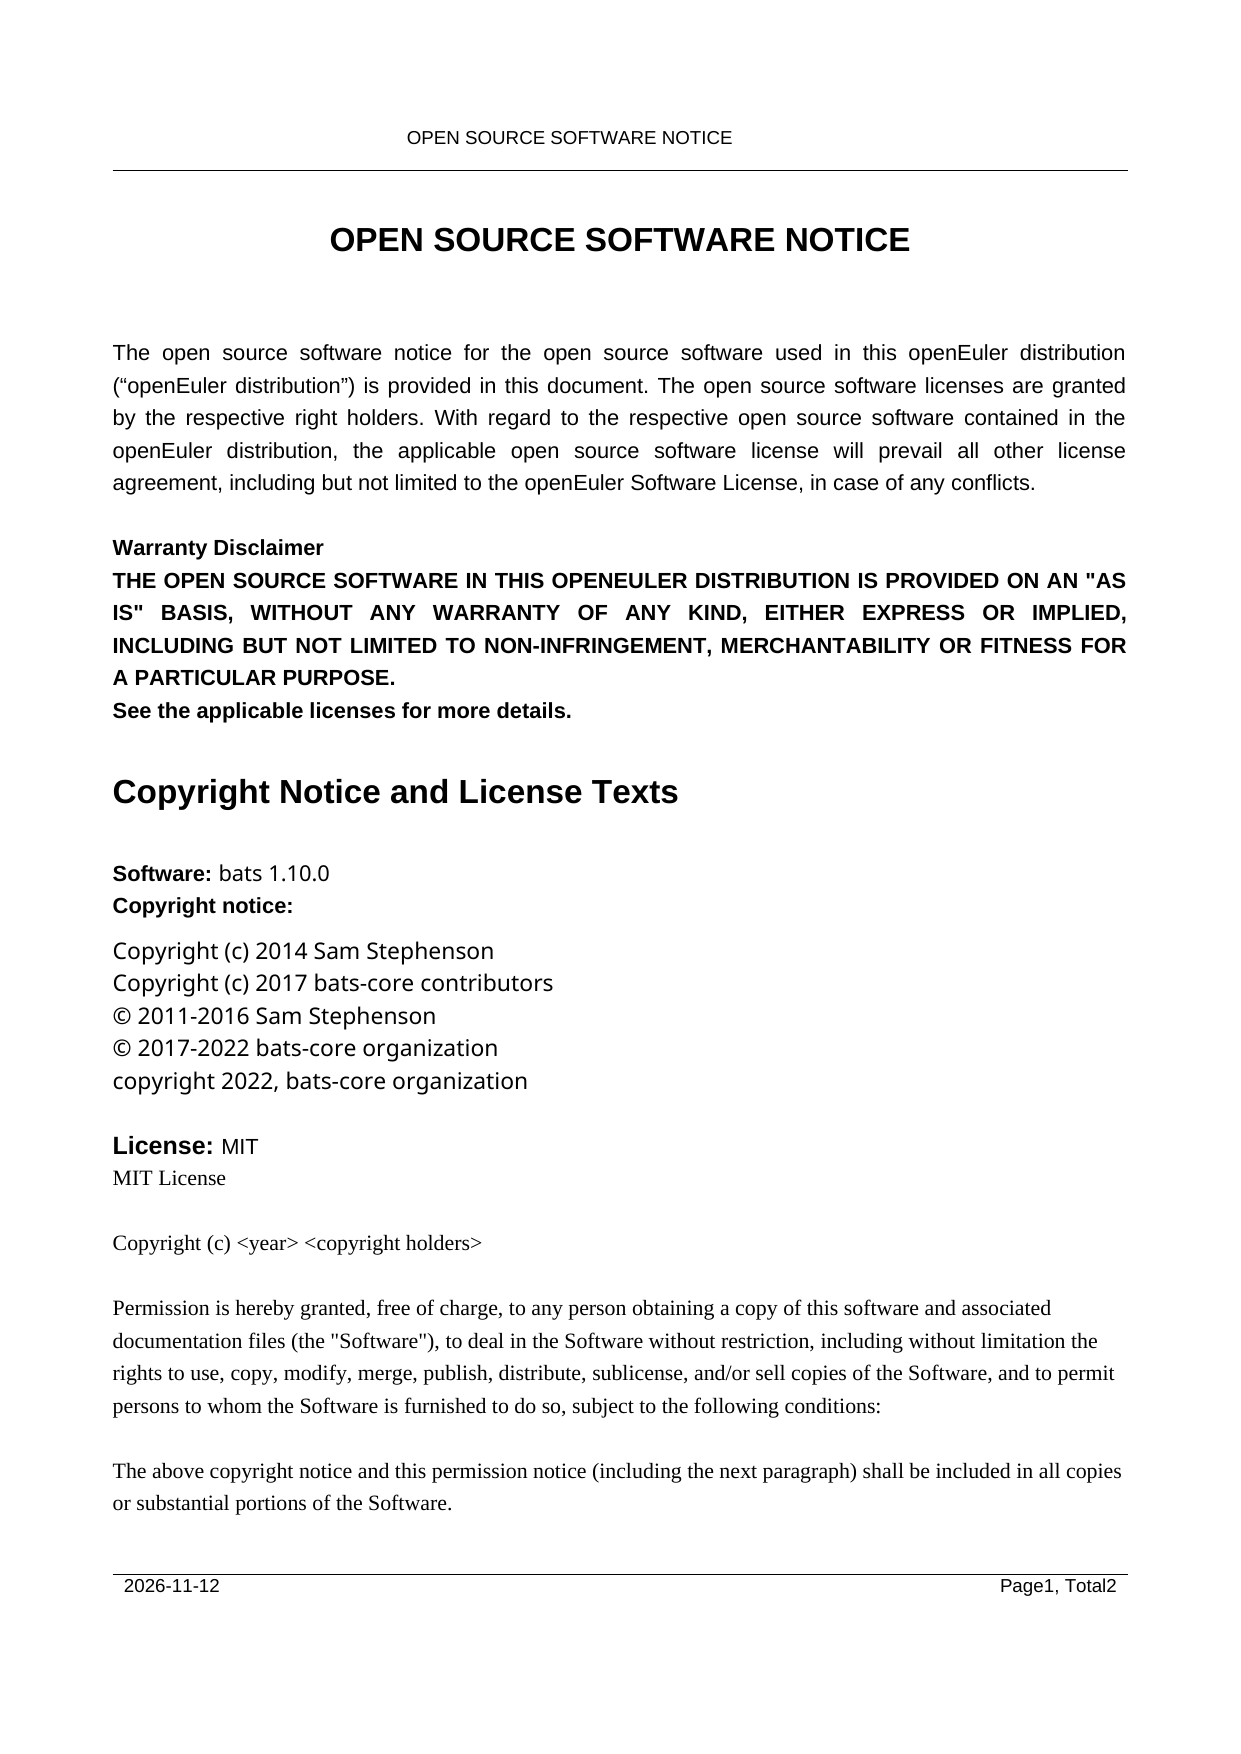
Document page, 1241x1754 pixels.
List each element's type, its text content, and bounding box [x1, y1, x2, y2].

text The open source software notice for the open source software used in this openEuler distribution (“openEuler distribution”) is provided in this document. The open source software licenses are granted by the respective right holders. With regard to the respective open source software contained in the openEuler distribution, the applicable open source software license will prevail all other license agreement, including but not limited to the openEuler Software License, in case of any conflicts. [112, 336, 1128, 499]
text THE OPEN SOURCE SOFTWARE IN THIS OPENEULER DISTRIBUTION IS PROVIDED ON AN "AS IS" BASIS, WITHOUT ANY WARRANTY OF ANY KIND, EITHER EXPRESS OR IMPLIED, INCLUDING BUT NOT LIMITED TO NON-INFRINGEMENT, MERCHANTABILITY OR FITNESS FOR A PARTICULAR PURPOSE. See the applicable licenses for more details. [112, 564, 1128, 726]
text Copyright notice: [112, 889, 1128, 921]
text Warranty Disclaimer [112, 531, 1128, 564]
text Copyright (c) 2014 Sam Stephenson Copyright (c) 2017 bats-core contributors © 2011-2016 Sam Stephenson © 2017-2022 bats-core organization copyright 2022, bats-core organization [112, 934, 1128, 1129]
title Software: bats 1.10.0 [112, 856, 1128, 889]
text Copyright Notice and License Texts [112, 759, 1128, 824]
text License: MIT [112, 1129, 1128, 1161]
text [112, 1161, 1128, 1519]
text OPEN SOURCE SOFTWARE NOTICE [112, 206, 1128, 271]
